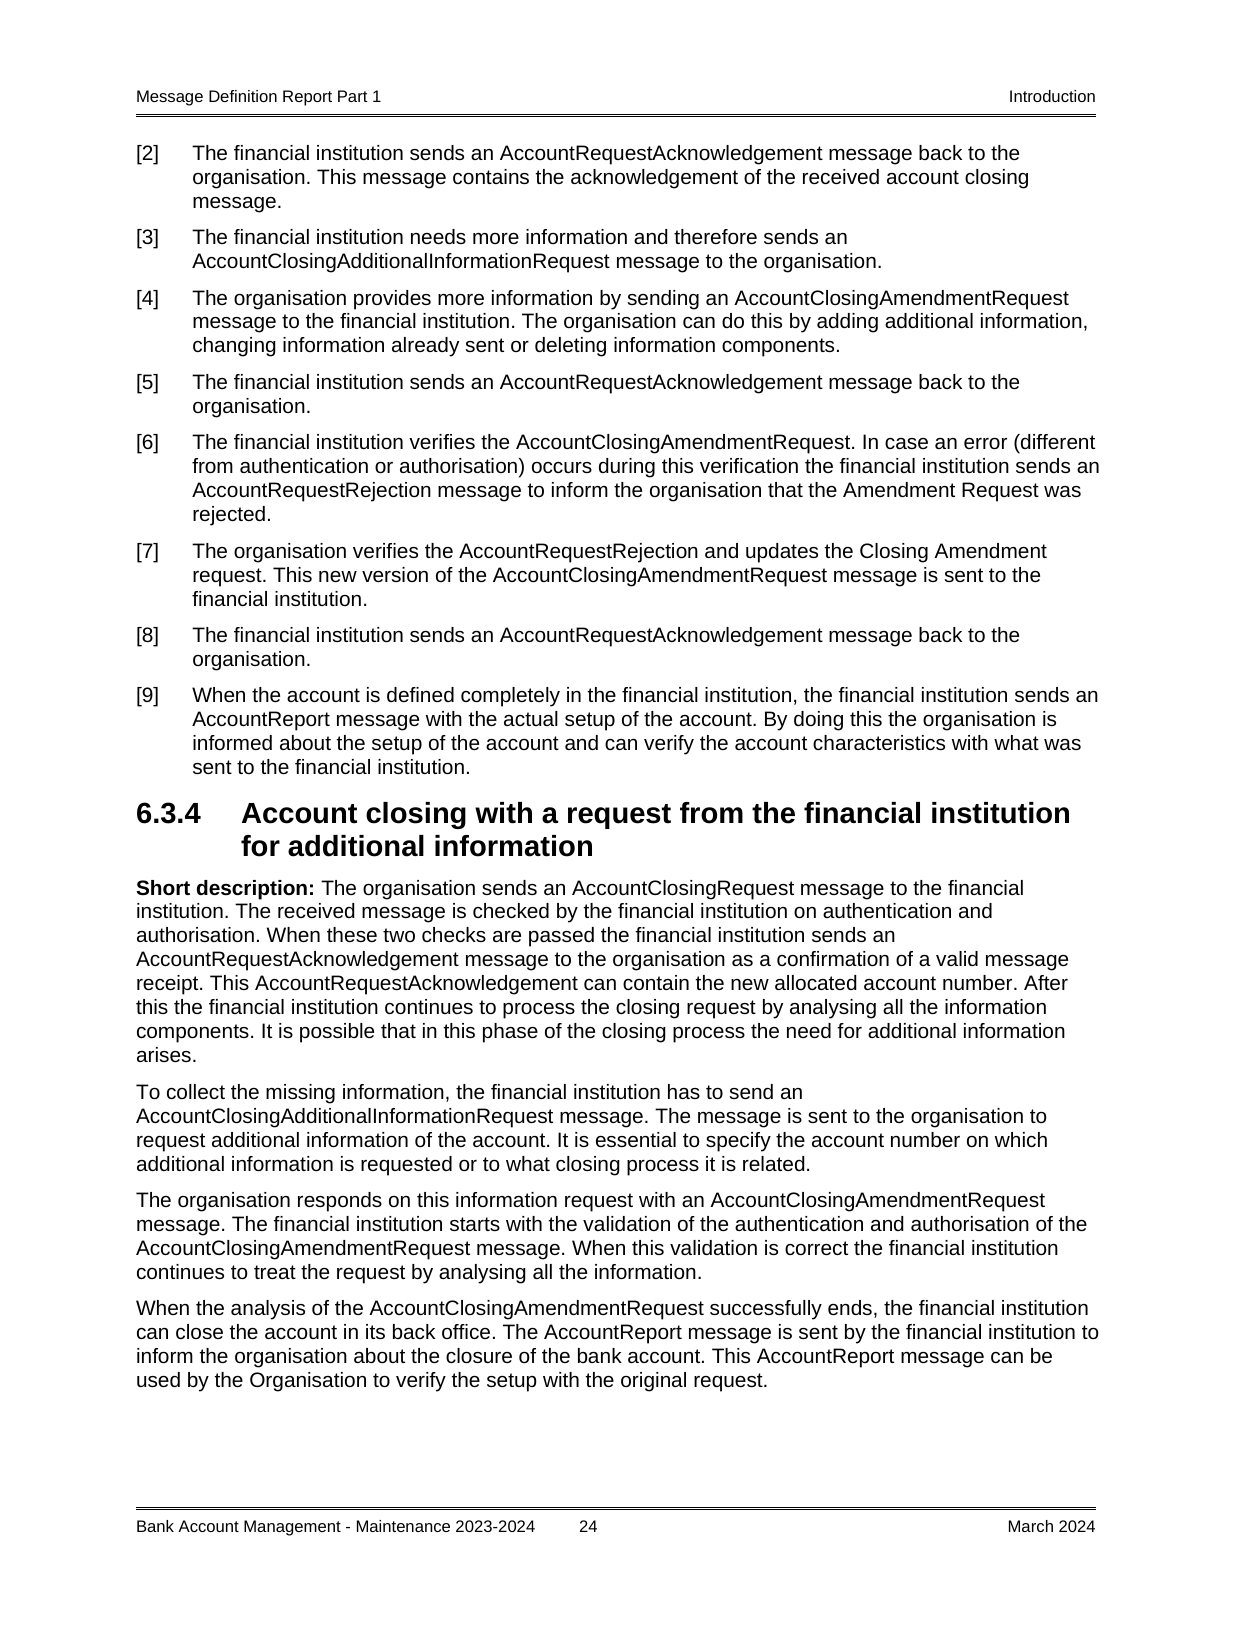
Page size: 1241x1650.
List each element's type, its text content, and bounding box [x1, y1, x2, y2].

text [5] The financial institution sends an AccountRequestAcknowledgement message back to the organisation. [136, 370, 1104, 418]
text [2] The financial institution sends an AccountRequestAcknowledgement message back to the organisation. This message contains the acknowledgement of the received account closing message. [136, 141, 1104, 212]
text To collect the missing information, the financial institution has to send an AccountClosingAdditionalInformationRequest message. The message is sent to the organisation to request additional information of the account. It is essential to specify the account number on which additional information is requested or to what closing process it is related. [136, 1079, 1104, 1175]
text [4] The organisation provides more information by sending an AccountClosingAmendmentRequest message to the financial institution. The organisation can do this by adding additional information, changing information already sent or deleting information components. [136, 285, 1104, 357]
text Short description: The organisation sends an AccountClosingRequest message to the financial institution. The received message is checked by the financial institution on authentication and authorisation. When these two checks are passed the financial institution sends an AccountRequestAcknowledgement message to the organisation as a confirmation of a valid message receipt. This AccountRequestAcknowledgement can contain the new allocated account number. After this the financial institution continues to process the closing request by analysing all the information components. It is possible that in this phase of the closing process the need for additional information arises. [136, 875, 1104, 1067]
subtitle Account closing with a request from the financial institution for additional information [136, 796, 1104, 863]
text [8] The financial institution sends an AccountRequestAcknowledgement message back to the organisation. [136, 623, 1104, 671]
text [6] The financial institution verifies the AccountClosingAmendmentRequest. In case an error (different from authentication or authorisation) occurs during this verification the financial institution sends an AccountRequestRejection message to inform the organisation that the Amendment Request was rejected. [136, 430, 1104, 526]
text [3] The financial institution needs more information and therefore sends an AccountClosingAdditionalInformationRequest message to the organisation. [136, 225, 1104, 273]
text The organisation responds on this information request with an AccountClosingAmendmentRequest message. The financial institution starts with the validation of the authentication and authorisation of the AccountClosingAmendmentRequest message. When this validation is correct the financial institution continues to treat the request by analysing all the information. [136, 1188, 1104, 1284]
text [7] The organisation verifies the AccountRequestRejection and updates the Closing Amendment request. This new version of the AccountClosingAmendmentRequest message is sent to the financial institution. [136, 538, 1104, 610]
text When the analysis of the AccountClosingAmendmentRequest successfully ends, the financial institution can close the account in its back office. The AccountReport message is sent by the financial institution to inform the organisation about the closure of the bank account. This AccountReport message can be used by the Organisation to verify the setup with the original request. [136, 1296, 1104, 1392]
text [9] When the account is defined completely in the financial institution, the financial institution sends an AccountReport message with the actual setup of the account. By doing this the organisation is informed about the setup of the account and can verify the account characteristics with what was sent to the financial institution. [136, 683, 1104, 779]
